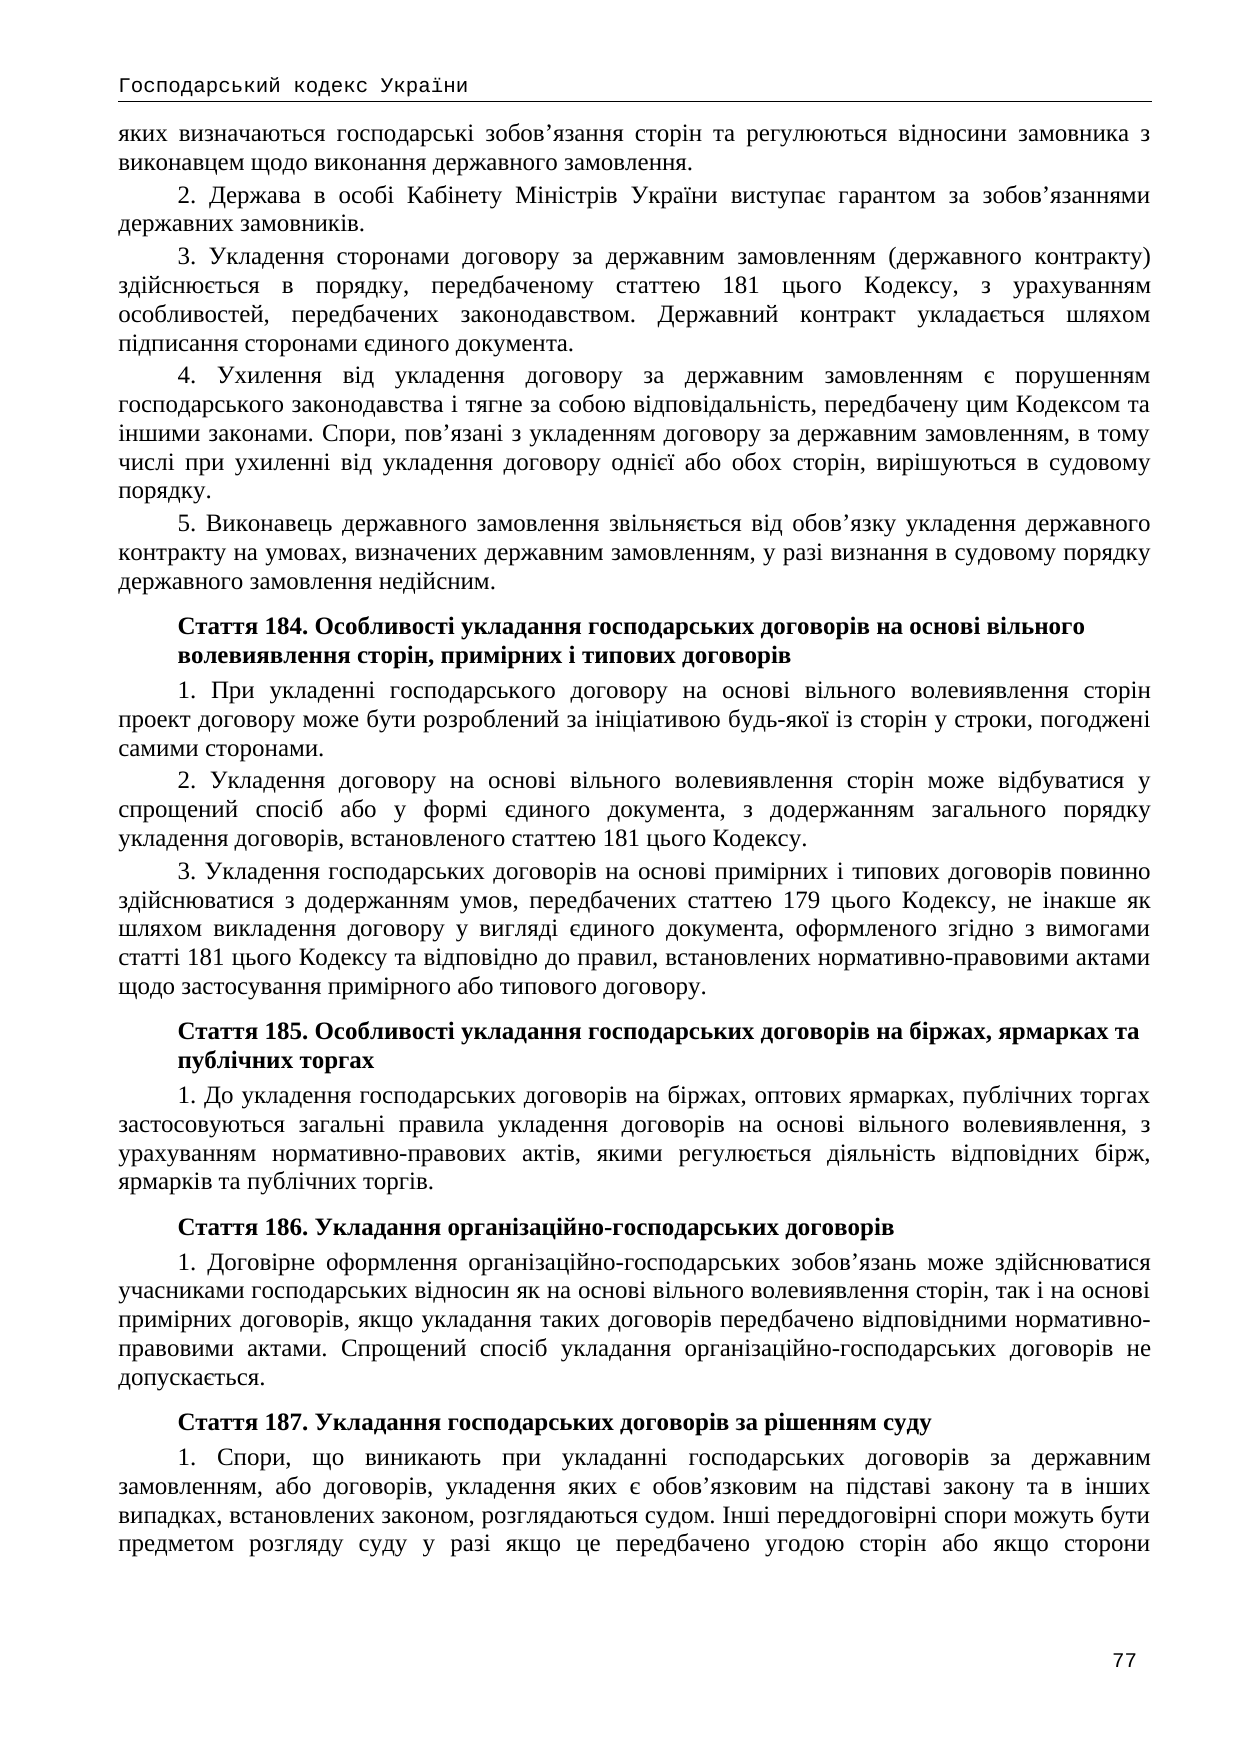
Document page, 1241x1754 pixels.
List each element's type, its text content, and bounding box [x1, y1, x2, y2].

subtitle Стаття 184. Особливості укладання господарських договорів на основі вільного волевиявлення сторін, примірних і типових договорів [177, 611, 1152, 669]
text 1. До укладення господарських договорів на біржах, оптових ярмарках, публічних торгах застосовуються загальні правила укладення договорів на основі вільного волевиявлення, з урахуванням нормативно-правових актів, якими регулюється діяльність відповідних бірж, ярмарків та публічних торгів. [118, 1080, 1152, 1195]
subtitle Стаття 186. Укладання організаційно-господарських договорів [177, 1212, 1152, 1241]
subtitle Стаття 187. Укладання господарських договорів за рішенням суду [177, 1407, 1152, 1436]
text 4. Ухилення від укладення договору за державним замовленням є порушенням господарського законодавства і тягне за собою відповідальність, передбачену цим Кодексом та іншими законами. Спори, пов’язані з укладенням договору за державним замовленням, в тому числі при ухиленні від укладення договору однієї або обох сторін, вирішуються в судовому порядку. [118, 361, 1152, 504]
text 1. Договірне оформлення організаційно-господарських зобов’язань може здійснюватися учасниками господарських відносин як на основі вільного волевиявлення сторін, так і на основі примірних договорів, якщо укладання таких договорів передбачено відповідними нормативно-правовими актами. Спрощений спосіб укладання організаційно-господарських договорів не допускається. [118, 1247, 1152, 1391]
text 2. Укладення договору на основі вільного волевиявлення сторін може відбуватися у спрощений спосіб або у формі єдиного документа, з додержанням загального порядку укладення договорів, встановленого статтею 181 цього Кодексу. [118, 766, 1152, 852]
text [118, 1442, 1152, 1557]
text 3. Укладення господарських договорів на основі примірних і типових договорів повинно здійснюватися з додержанням умов, передбачених статтею 179 цього Кодексу, не інакше як шляхом викладення договору у вигляді єдиного документа, оформленого згідно з вимогами статті 181 цього Кодексу та відповідно до правил, встановлених нормативно-правовими актами щодо застосування примірного або типового договору. [118, 856, 1152, 1000]
text 2. Держава в особі Кабінету Міністрів України виступає гарантом за зобов’язаннями державних замовників. [118, 180, 1152, 237]
text 1. При укладенні господарського договору на основі вільного волевиявлення сторін проект договору може бути розроблений за ініціативою будь-якої із сторін у строки, погоджені самими сторонами. [118, 675, 1152, 761]
subtitle Стаття 185. Особливості укладання господарських договорів на біржах, ярмарках та публічних торгах [177, 1016, 1152, 1074]
text 3. Укладення сторонами договору за державним замовленням (державного контракту) здійснюється в порядку, передбаченому статтею 181 цього Кодексу, з урахуванням особливостей, передбачених законодавством. Державний контракт укладається шляхом підписання сторонами єдиного документа. [118, 241, 1152, 356]
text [118, 118, 1152, 176]
text 5. Виконавець державного замовлення звільняється від обов’язку укладення державного контракту на умовах, визначених державним замовленням, у разі визнання в судовому порядку державного замовлення недійсним. [118, 508, 1152, 595]
